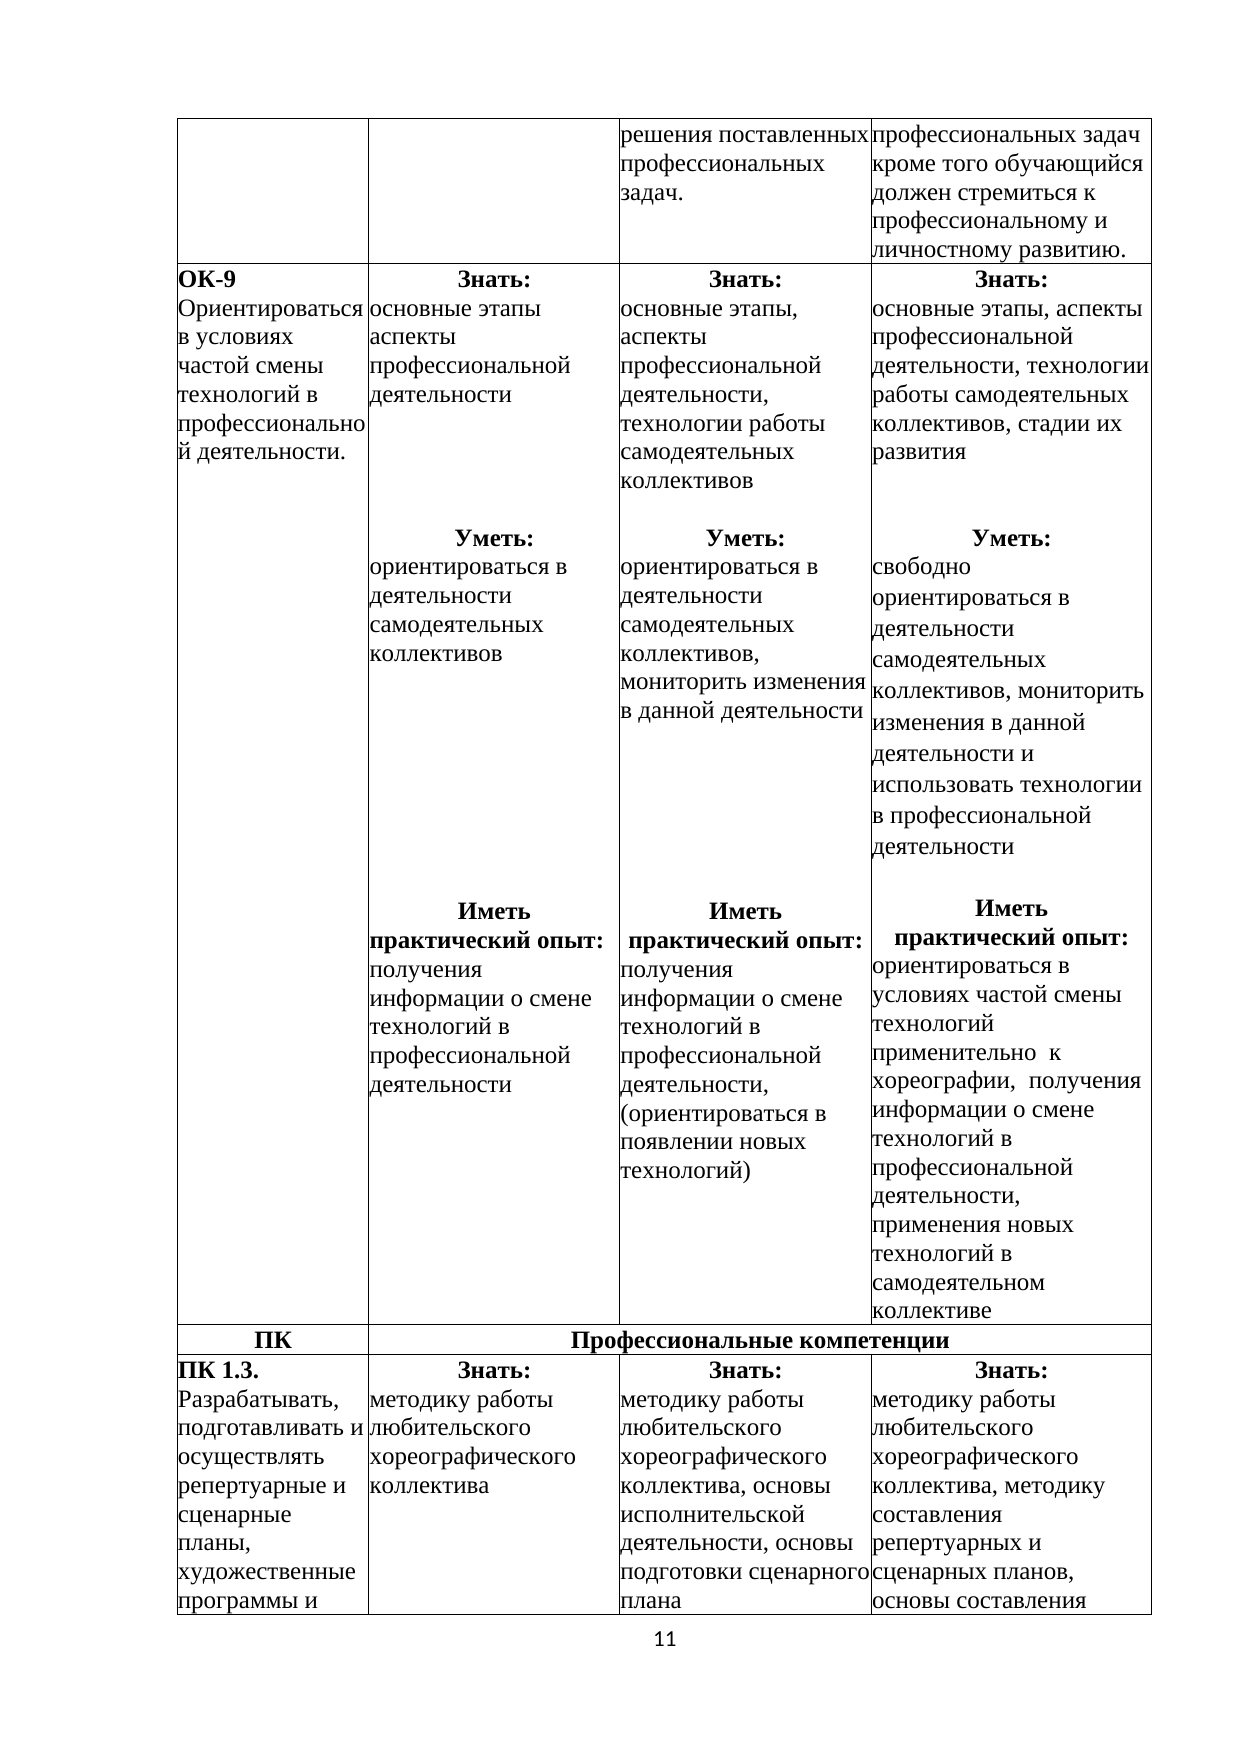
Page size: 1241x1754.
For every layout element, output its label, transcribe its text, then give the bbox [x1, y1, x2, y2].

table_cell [872, 1355, 1151, 1614]
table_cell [872, 119, 1151, 263]
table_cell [178, 1355, 368, 1614]
table_cell ОК-9 Ориентироваться в условиях частой смены технологий в профессиональной деятельности. [178, 264, 368, 1324]
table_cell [369, 1355, 619, 1614]
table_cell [369, 119, 619, 263]
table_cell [620, 119, 871, 263]
table_cell Знать: основные этапы, аспекты профессиональной деятельности, технологии работы самодеятельных коллективов Уметь: ориентироваться в деятельности самодеятельных коллективов, мониторить изменения в данной деятельности Иметь практический опыт: получения информации о смене технологий в профессиональной деятельности, (ориентироваться в появлении новых технологий) [620, 264, 871, 1324]
table_cell ПК [178, 1325, 368, 1354]
table_cell Профессиональные компетенции [369, 1325, 1151, 1354]
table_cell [178, 119, 368, 263]
table_cell Знать: основные этапы, аспекты профессиональной деятельности, технологии работы самодеятельных коллективов, стадии их развития Уметь: свободно ориентироваться в деятельности самодеятельных коллективов, мониторить изменения в данной деятельности и использовать технологии в профессиональной деятельности Иметь практический опыт: ориентироваться в условиях частой смены технологий применительно к хореографии, получения информации о смене технологий в профессиональной деятельности, применения новых технологий в самодеятельном коллективе [872, 264, 1151, 1324]
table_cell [620, 1355, 871, 1614]
table_cell Знать: основные этапы аспекты профессиональной деятельности Уметь: ориентироваться в деятельности самодеятельных коллективов Иметь практический опыт: получения информации о смене технологий в профессиональной деятельности [369, 264, 619, 1324]
